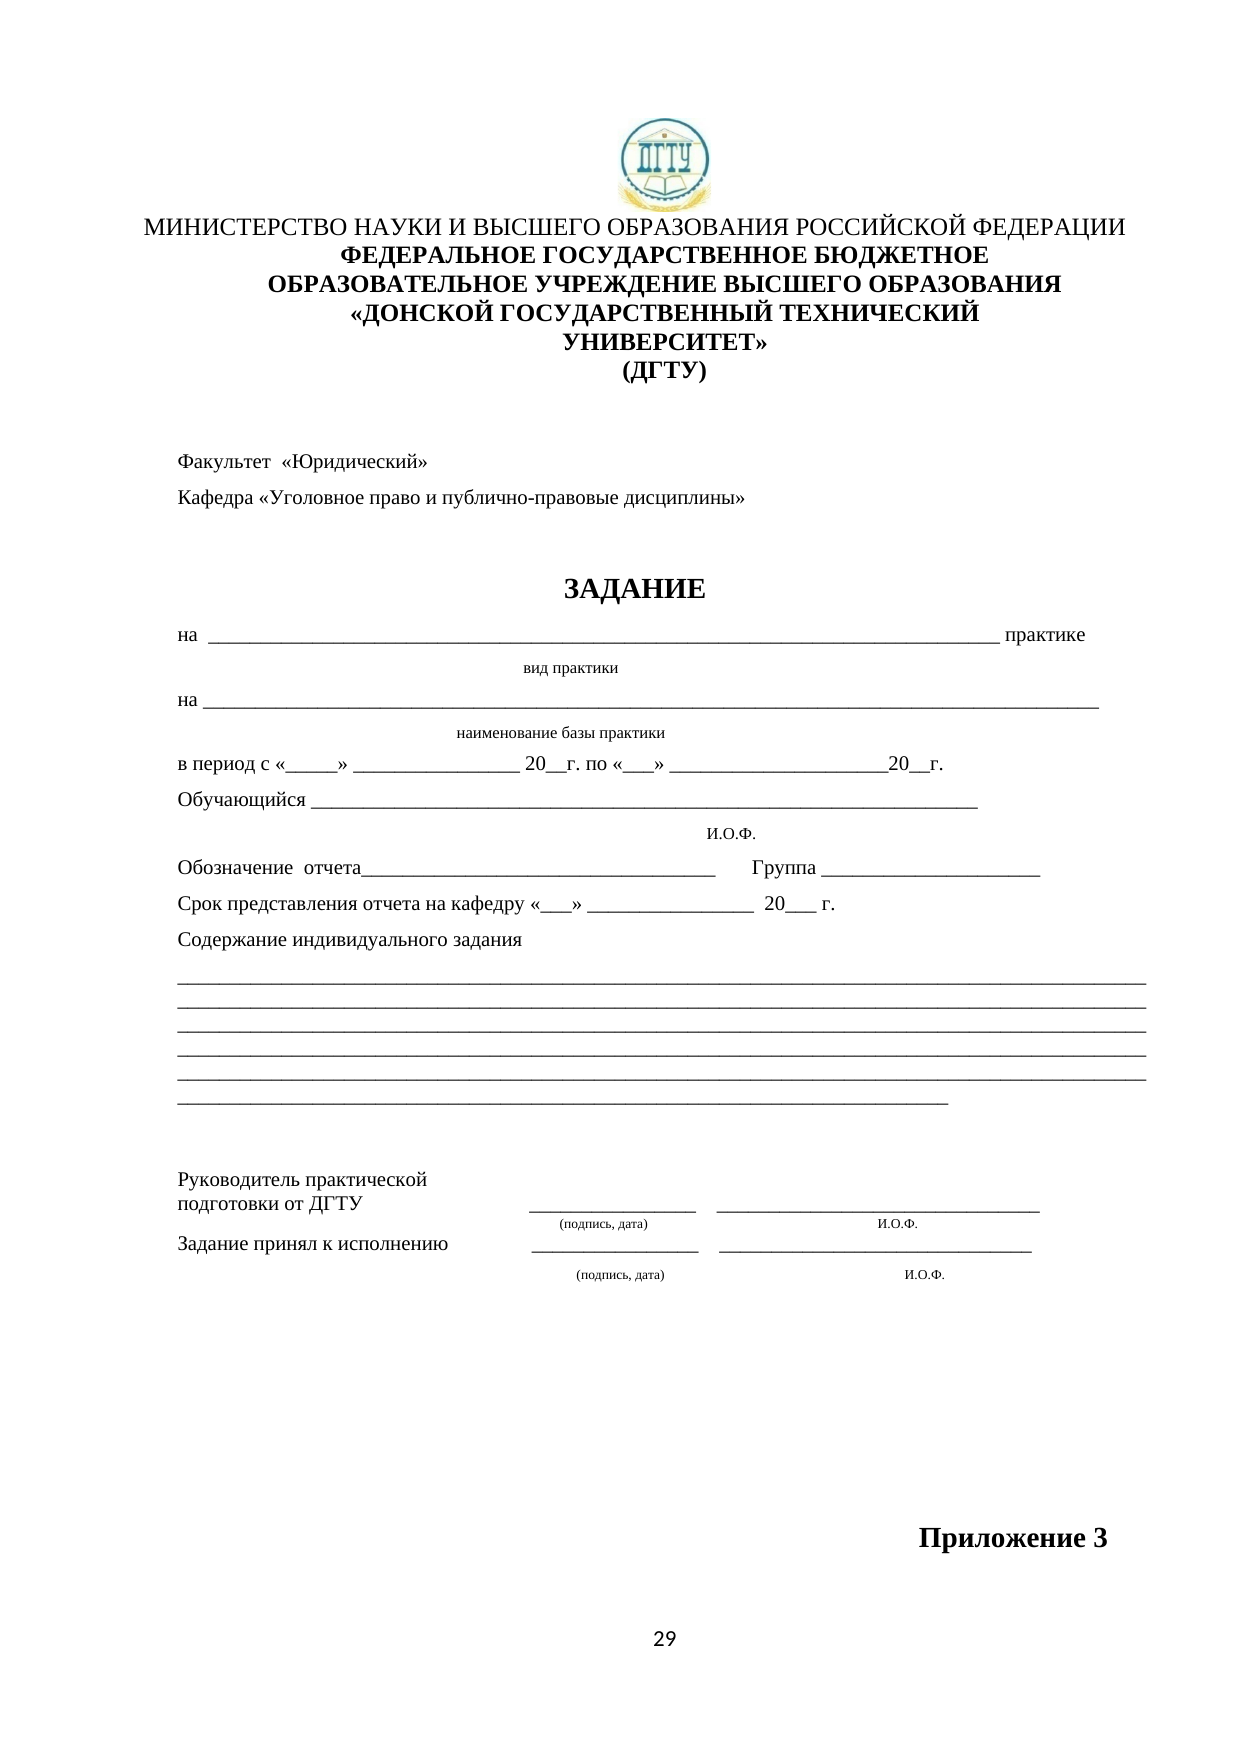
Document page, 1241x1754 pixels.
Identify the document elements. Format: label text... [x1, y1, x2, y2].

text УНИВЕРСИТЕТ» [177, 327, 1152, 356]
text ___________________________________________________________________________________________________________________________________________________________________________________________________________________________________________________________________________________________________________________________________________________________________________________________________________________________________________________________________________________________________________________________________________________________ [177, 963, 1152, 1107]
text ФЕДЕРАЛЬНОЕ ГОСУДАРСТВЕННОЕ БЮДЖЕТНОЕ [177, 241, 1152, 269]
text Кафедра «Уголовное право и публично-правовые дисциплины» [177, 485, 1152, 509]
text на ______________________________________________________________________________________ [177, 687, 1152, 711]
text Руководитель практической [177, 1167, 1152, 1191]
text в период с «_____» ________________ 20__г. по «___» _____________________20__г. [177, 751, 1152, 775]
text подготовки от ДГТУ ________________ _______________________________ [177, 1191, 1152, 1215]
text Обозначение отчета__________________________________ Группа _____________________ [177, 854, 1152, 879]
text на ____________________________________________________________________________ практике [177, 622, 1152, 646]
text Приложение 3 [177, 1521, 1152, 1554]
text Задание принял к исполнению ________________ ______________________________ [177, 1231, 1152, 1255]
text (подпись, дата) И.О.Ф. [177, 1267, 1152, 1283]
text Обучающийся ________________________________________________________________ [177, 787, 1152, 811]
text ЗАДАНИЕ [177, 571, 1152, 605]
text (ДГТУ) [177, 356, 1152, 384]
text вид практики [177, 658, 1152, 677]
picture [617, 118, 712, 212]
text (подпись, дата) И.О.Ф. [177, 1215, 1152, 1231]
text Факультет «Юридический» [177, 449, 1152, 473]
text И.О.Ф. [177, 823, 1152, 843]
text наименование базы практики [177, 723, 1152, 742]
text МИНИСТЕРСТВО НАУКИ И ВЫСШЕГО ОБРАЗОВАНИЯ РОССИЙСКОЙ ФЕДЕРАЦИИ [118, 212, 1152, 241]
text Срок представления отчета на кафедру «___» ________________ 20___ г. [177, 891, 1152, 915]
text ОБРАЗОВАТЕЛЬНОЕ УЧРЕЖДЕНИЕ ВЫСШЕГО ОБРАЗОВАНИЯ «ДОНСКОЙ ГОСУДАРСТВЕННЫЙ ТЕХНИЧЕСКИЙ [177, 269, 1152, 327]
text Содержание индивидуального задания [177, 927, 1152, 951]
